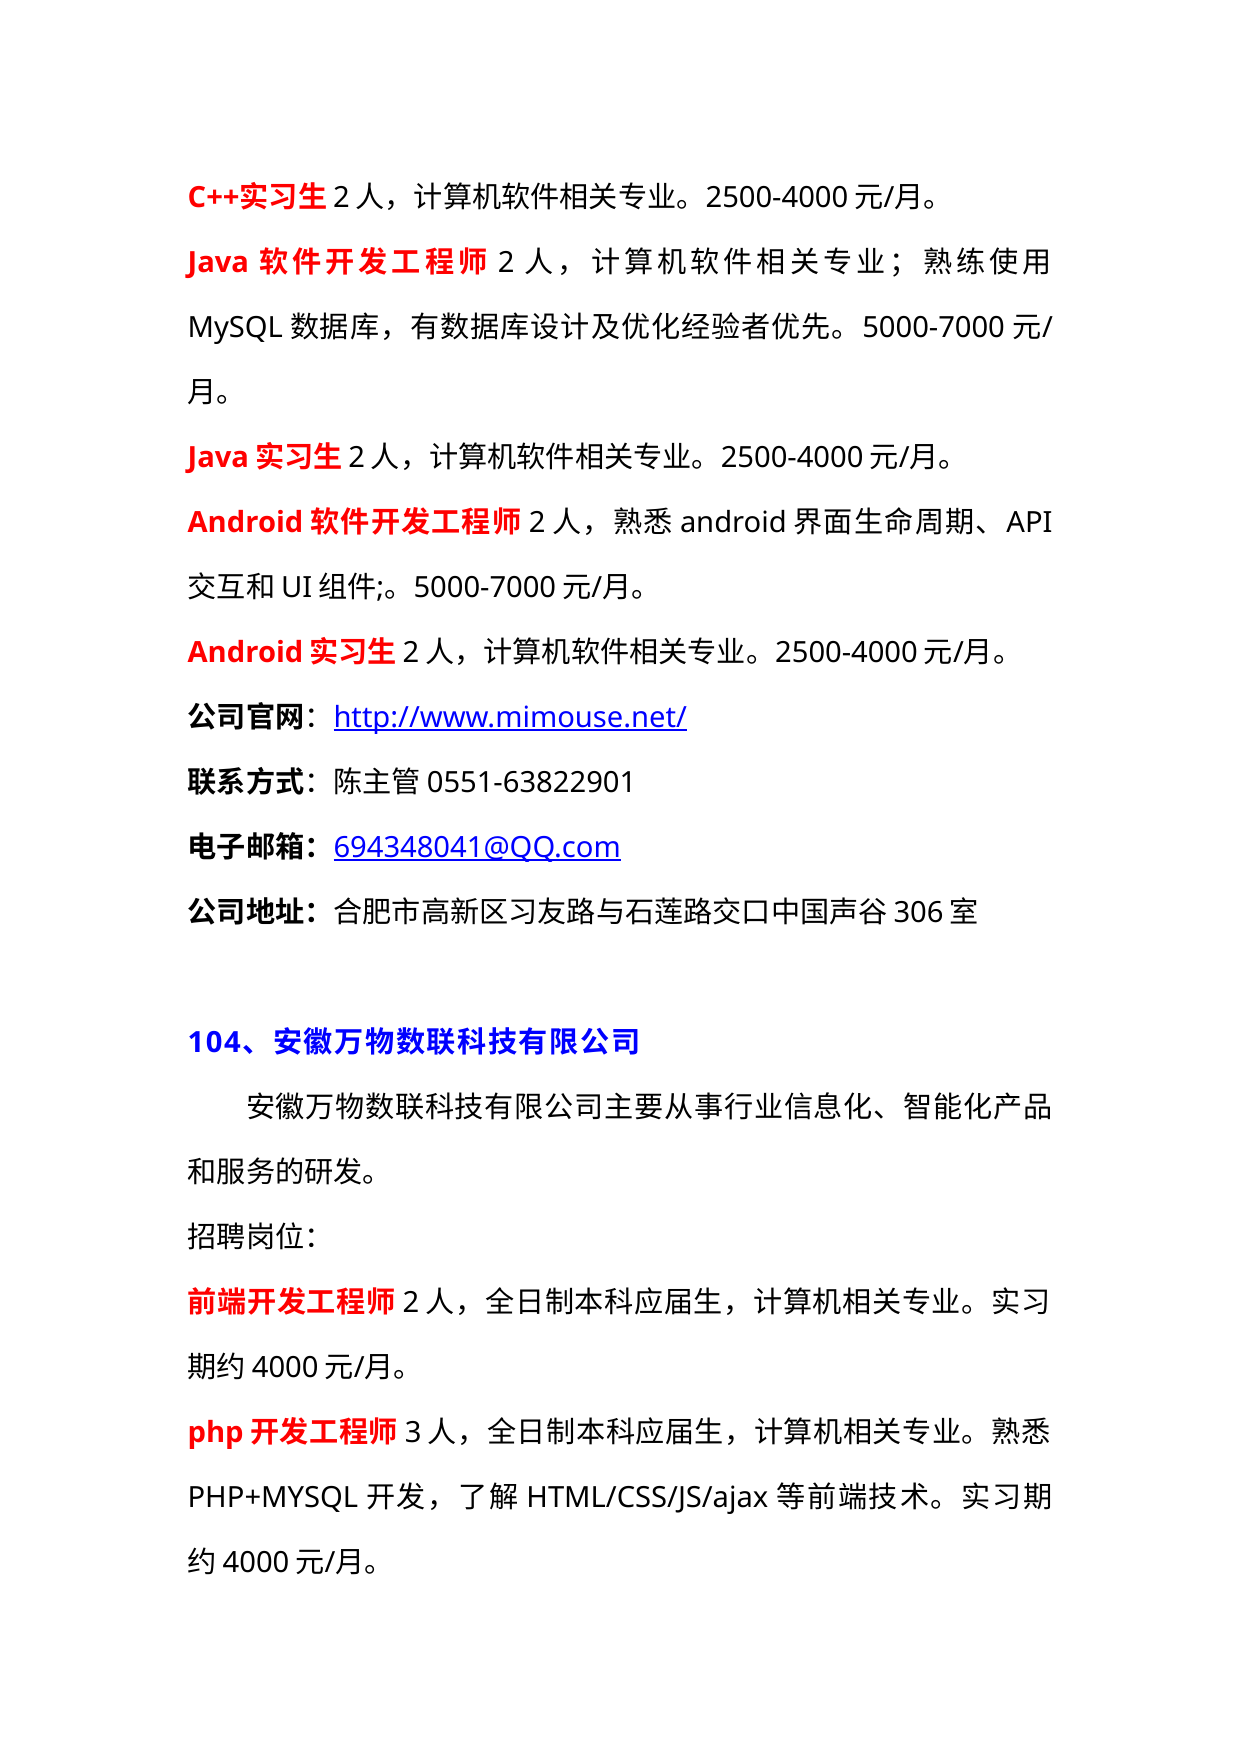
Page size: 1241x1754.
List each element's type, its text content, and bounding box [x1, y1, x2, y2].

text 安徽万物数联科技有限公司主要从事行业信息化、智能化产品和服务的研发。 [187, 1072, 1053, 1202]
text Java实习生2人，计算机软件相关专业。2500-4000元/月。 [187, 422, 1053, 487]
text Java软件开发工程师2人，计算机软件相关专业；熟练使用MySQL数据库，有数据库设计及优化经验者优先。5000-7000元/月。 [187, 227, 1053, 422]
text C++实习生2人，计算机软件相关专业。2500-4000元/月。 [187, 162, 1053, 227]
text 公司官网：http://www.mimouse.net/ [187, 682, 1053, 747]
text 前端开发工程师2人，全日制本科应届生，计算机相关专业。实习期约4000元/月。 [187, 1267, 1053, 1397]
text php开发工程师3人，全日制本科应届生，计算机相关专业。熟悉PHP+MYSQL开发，了解HTML/CSS/JS/ajax等前端技术。实习期约4000元/月。 [187, 1397, 1053, 1592]
text 电子邮箱：694348041@QQ.com [187, 812, 1053, 877]
text Android软件开发工程师2人，熟悉android界面生命周期、API交互和UI组件;。5000-7000元/月。 [187, 487, 1053, 617]
text Android实习生2人，计算机软件相关专业。2500-4000元/月。 [187, 617, 1053, 682]
text 公司地址：合肥市高新区习友路与石莲路交口中国声谷306室 [187, 877, 1053, 942]
text 联系方式：陈主管0551-63822901 [187, 747, 1053, 812]
text 104、安徽万物数联科技有限公司 [187, 1007, 1053, 1072]
text 招聘岗位： [187, 1202, 1053, 1267]
